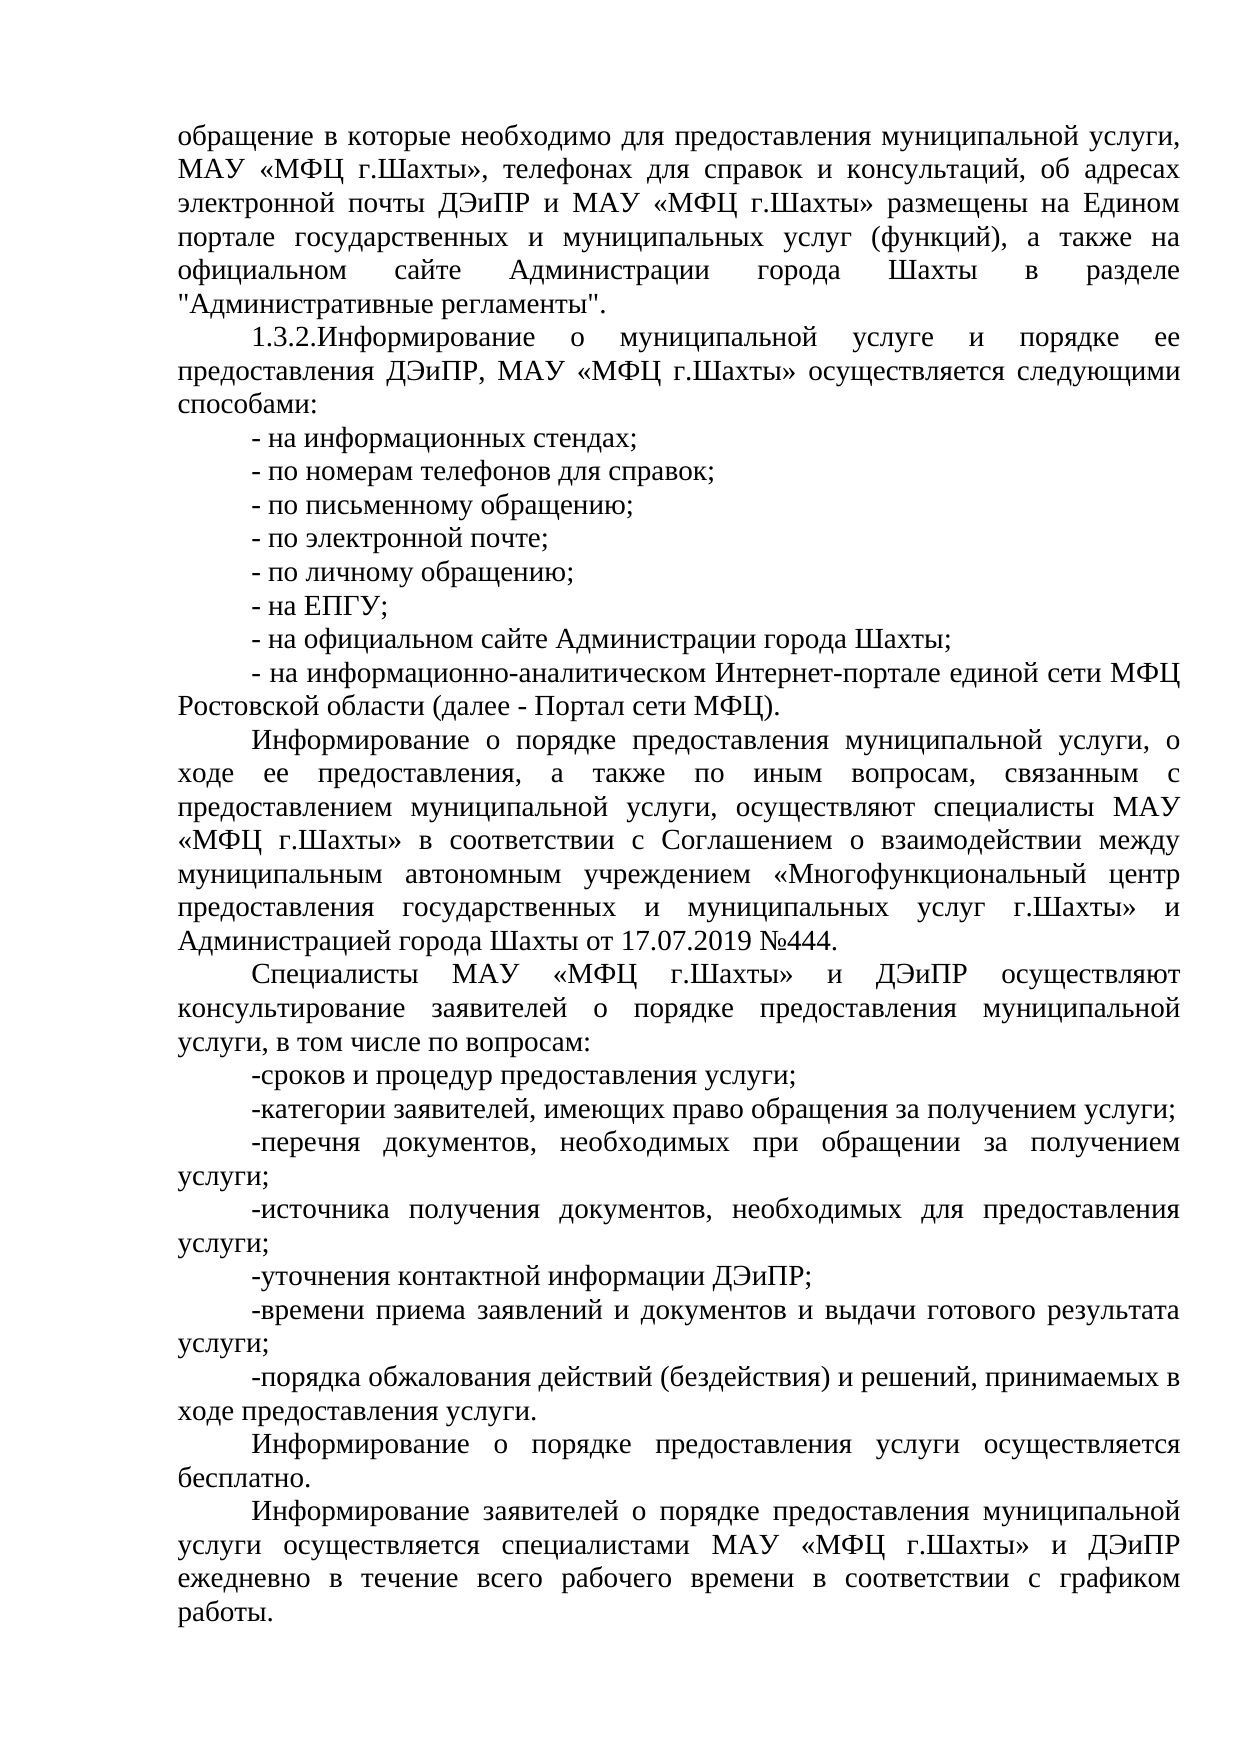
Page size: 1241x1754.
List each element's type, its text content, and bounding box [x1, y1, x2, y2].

text -сроков и процедур предоставления услуги; [177, 1057, 1181, 1091]
text - на информационных стендах; [177, 420, 1181, 453]
text -времени приема заявлений и документов и выдачи готового результата услуги; [177, 1292, 1181, 1359]
text -категории заявителей, имеющих право обращения за получением услуги; [177, 1091, 1181, 1124]
text Информирование о порядке предоставления муниципальной услуги, о ходе ее предоставления, а также по иным вопросам, связанным с предоставлением муниципальной услуги, осуществляют специалисты МАУ «МФЦ г.Шахты» в соответствии с Соглашением о взаимодействии между муниципальным автономным учреждением «Многофункциональный центр предоставления государственных и муниципальных услуг г.Шахты» и Администрацией города Шахты от 17.07.2019 №444. [177, 722, 1181, 957]
text -порядка обжалования действий (бездействия) и решений, принимаемых в ходе предоставления услуги. [177, 1359, 1181, 1426]
text -источника получения документов, необходимых для предоставления услуги; [177, 1191, 1181, 1258]
text Информирование заявителей о порядке предоставления муниципальной услуги осуществляется специалистами МАУ «МФЦ г.Шахты» и ДЭиПР ежедневно в течение всего рабочего времени в соответствии с графиком работы. [177, 1493, 1181, 1627]
text -перечня документов, необходимых при обращении за получением услуги; [177, 1124, 1181, 1191]
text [177, 118, 1181, 319]
text - на информационно-аналитическом Интернет-портале единой сети МФЦ Ростовской области (далее - Портал сети МФЦ). [177, 655, 1181, 722]
text - по личному обращению; [177, 554, 1181, 588]
text -уточнения контактной информации ДЭиПР; [177, 1258, 1181, 1292]
text Информирование о порядке предоставления услуги осуществляется бесплатно. [177, 1426, 1181, 1493]
text - на официальном сайте Администрации города Шахты; [177, 621, 1181, 655]
text - на ЕПГУ; [177, 588, 1181, 621]
text - по письменному обращению; [177, 487, 1181, 521]
text Специалисты МАУ «МФЦ г.Шахты» и ДЭиПР осуществляют консультирование заявителей о порядке предоставления муниципальной услуги, в том числе по вопросам: [177, 957, 1181, 1057]
text - по номерам телефонов для справок; [177, 453, 1181, 487]
text 1.3.2.Информирование о муниципальной услуге и порядке ее предоставления ДЭиПР, МАУ «МФЦ г.Шахты» осуществляется следующими способами: [177, 319, 1181, 420]
text - по электронной почте; [177, 521, 1181, 554]
